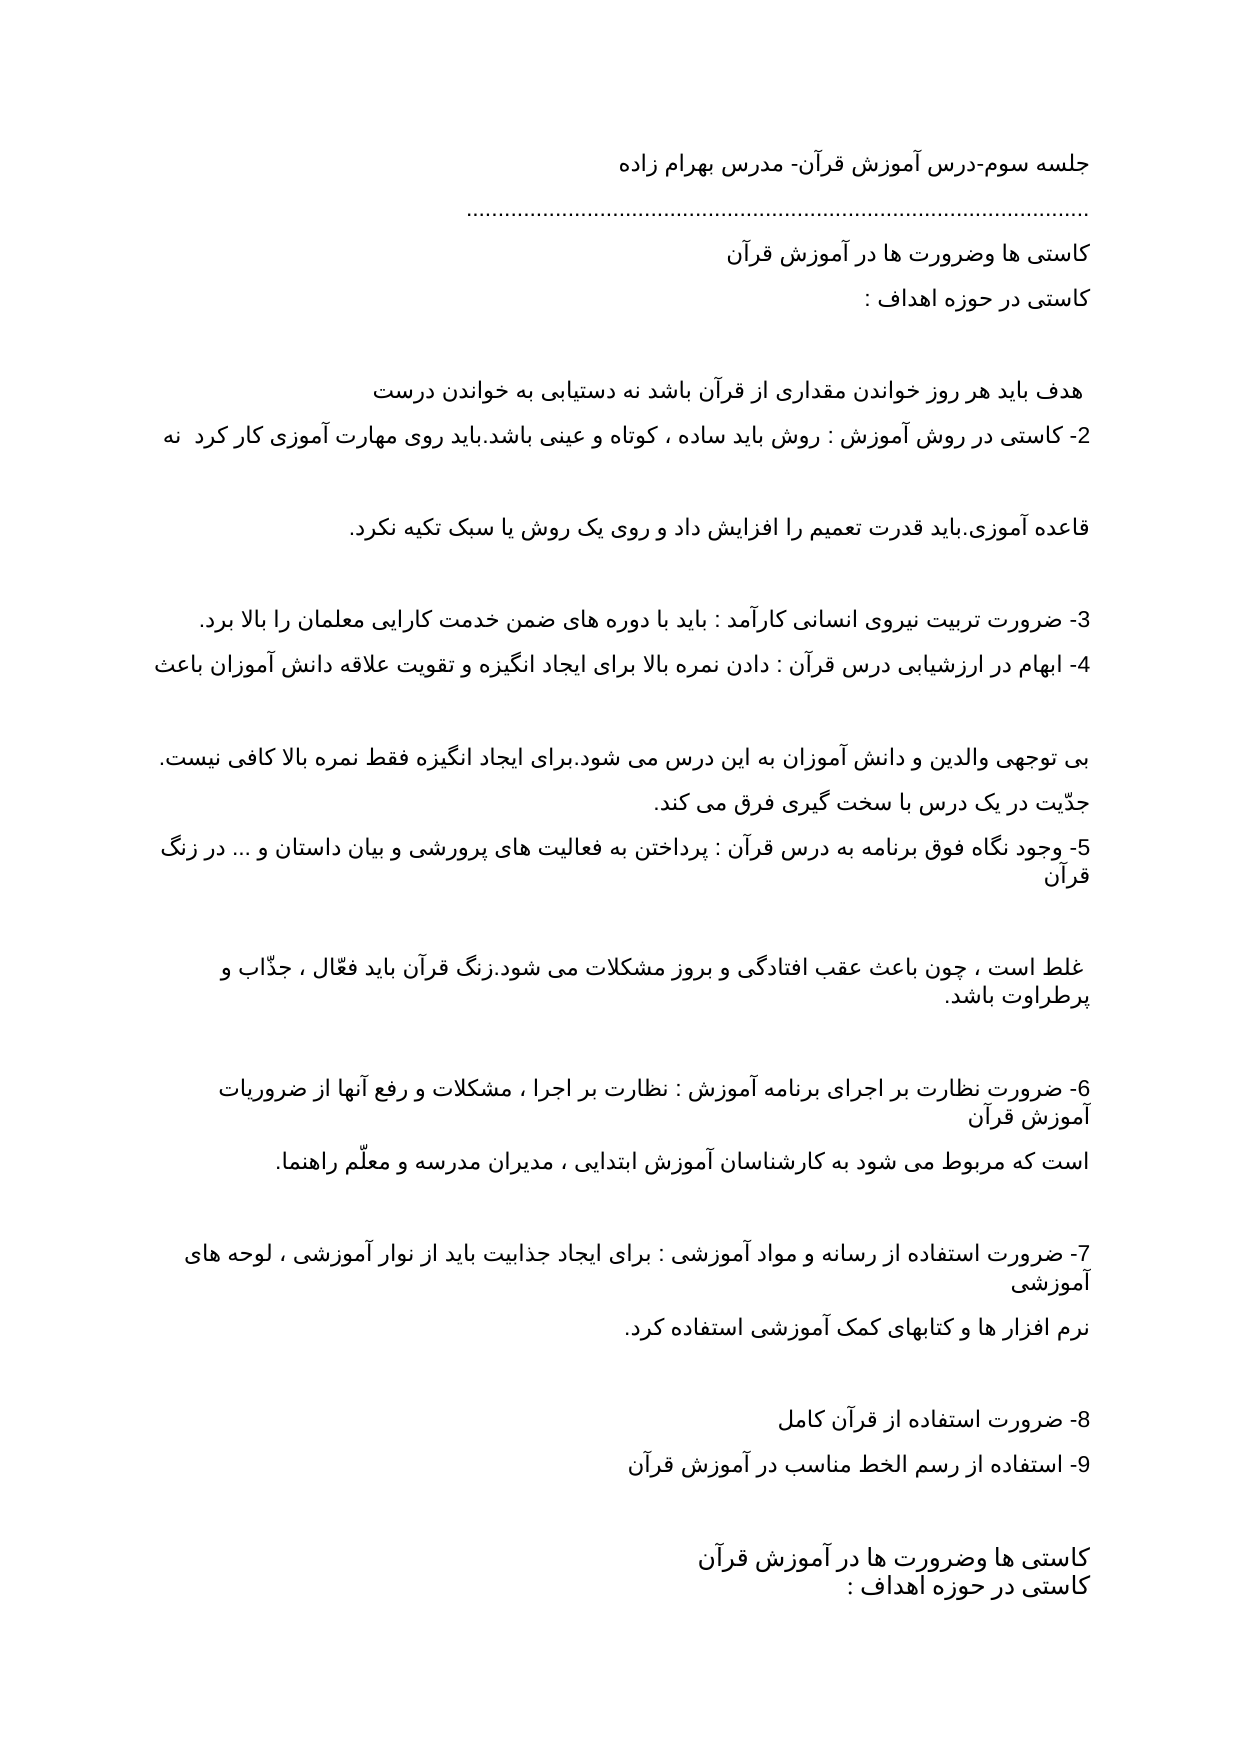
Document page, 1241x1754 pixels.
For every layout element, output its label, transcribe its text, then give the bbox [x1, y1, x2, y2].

text بی توجهی والدین و دانش آموزان به این درس می شود.برای ایجاد انگیزه فقط نمره بالا کافی نیست. [150, 743, 1090, 770]
text کاستی در حوزه اهداف : [150, 285, 1090, 312]
text 3- ضرورت تربیت نیروی انسانی کارآمد : باید با دوره های ضمن خدمت کارایی معلمان را بالا برد. [150, 606, 1090, 633]
text 4- ابهام در ارزشیابی درس قرآن : دادن نمره بالا برای ایجاد انگیزه و تقویت علاقه دانش آموزان باعث [150, 651, 1090, 678]
text .................................................................................................. [150, 195, 1090, 221]
text 7- ضرورت استفاده از رسانه و مواد آموزشی : برای ایجاد جذابیت باید از نوار آموزشی ، لوحه های آموزشی [150, 1240, 1090, 1295]
text قاعده آموزی.باید قدرت تعمیم را افزایش داد و روی یک روش یا سبک تکیه نکرد. [150, 514, 1090, 541]
text 5- وجود نگاه فوق برنامه به درس قرآن : پرداختن به فعالیت های پرورشی و بیان داستان و ... در زنگ قرآن [150, 834, 1090, 888]
text غلط است ، چون باعث عقب افتادگی و بروز مشکلات می شود.زنگ قرآن باید فعّال ، جذّاب و پرطراوت باشد. [150, 954, 1090, 1009]
text کاستی ها وضرورت ها در آموزش قرآن [150, 240, 1090, 267]
text 8- ضرورت استفاده از قرآن کامل [150, 1406, 1090, 1432]
text جدّیت در یک درس با سخت گیری فرق می کند. [150, 788, 1090, 815]
text کاستی در حوزه اهداف : [150, 1571, 1090, 1600]
text 9- استفاده از رسم الخط مناسب در آموزش قرآن [150, 1451, 1090, 1477]
text 6- ضرورت نظارت بر اجرای برنامه آموزش : نظارت بر اجرا ، مشکلات و رفع آنها از ضروریات آموزش قرآن [150, 1074, 1090, 1129]
text نرم افزار ها و کتابهای کمک آموزشی استفاده کرد. [150, 1313, 1090, 1340]
text کاستی ها وضرورت ها در آموزش قرآن [150, 1543, 1090, 1571]
text 2- کاستی در روش آموزش : روش باید ساده ، کوتاه و عینی باشد.باید روی مهارت آموزی کار کرد نه [150, 422, 1090, 449]
text جلسه سوم-درس آموزش قرآن- مدرس بهرام زاده [150, 150, 1090, 176]
text است که مربوط می شود به کارشناسان آموزش ابتدایی ، مدیران مدرسه و معلّم راهنما. [150, 1148, 1090, 1174]
text هدف باید هر روز خواندن مقداری از قرآن باشد نه دستیابی به خواندن درست [150, 377, 1090, 404]
